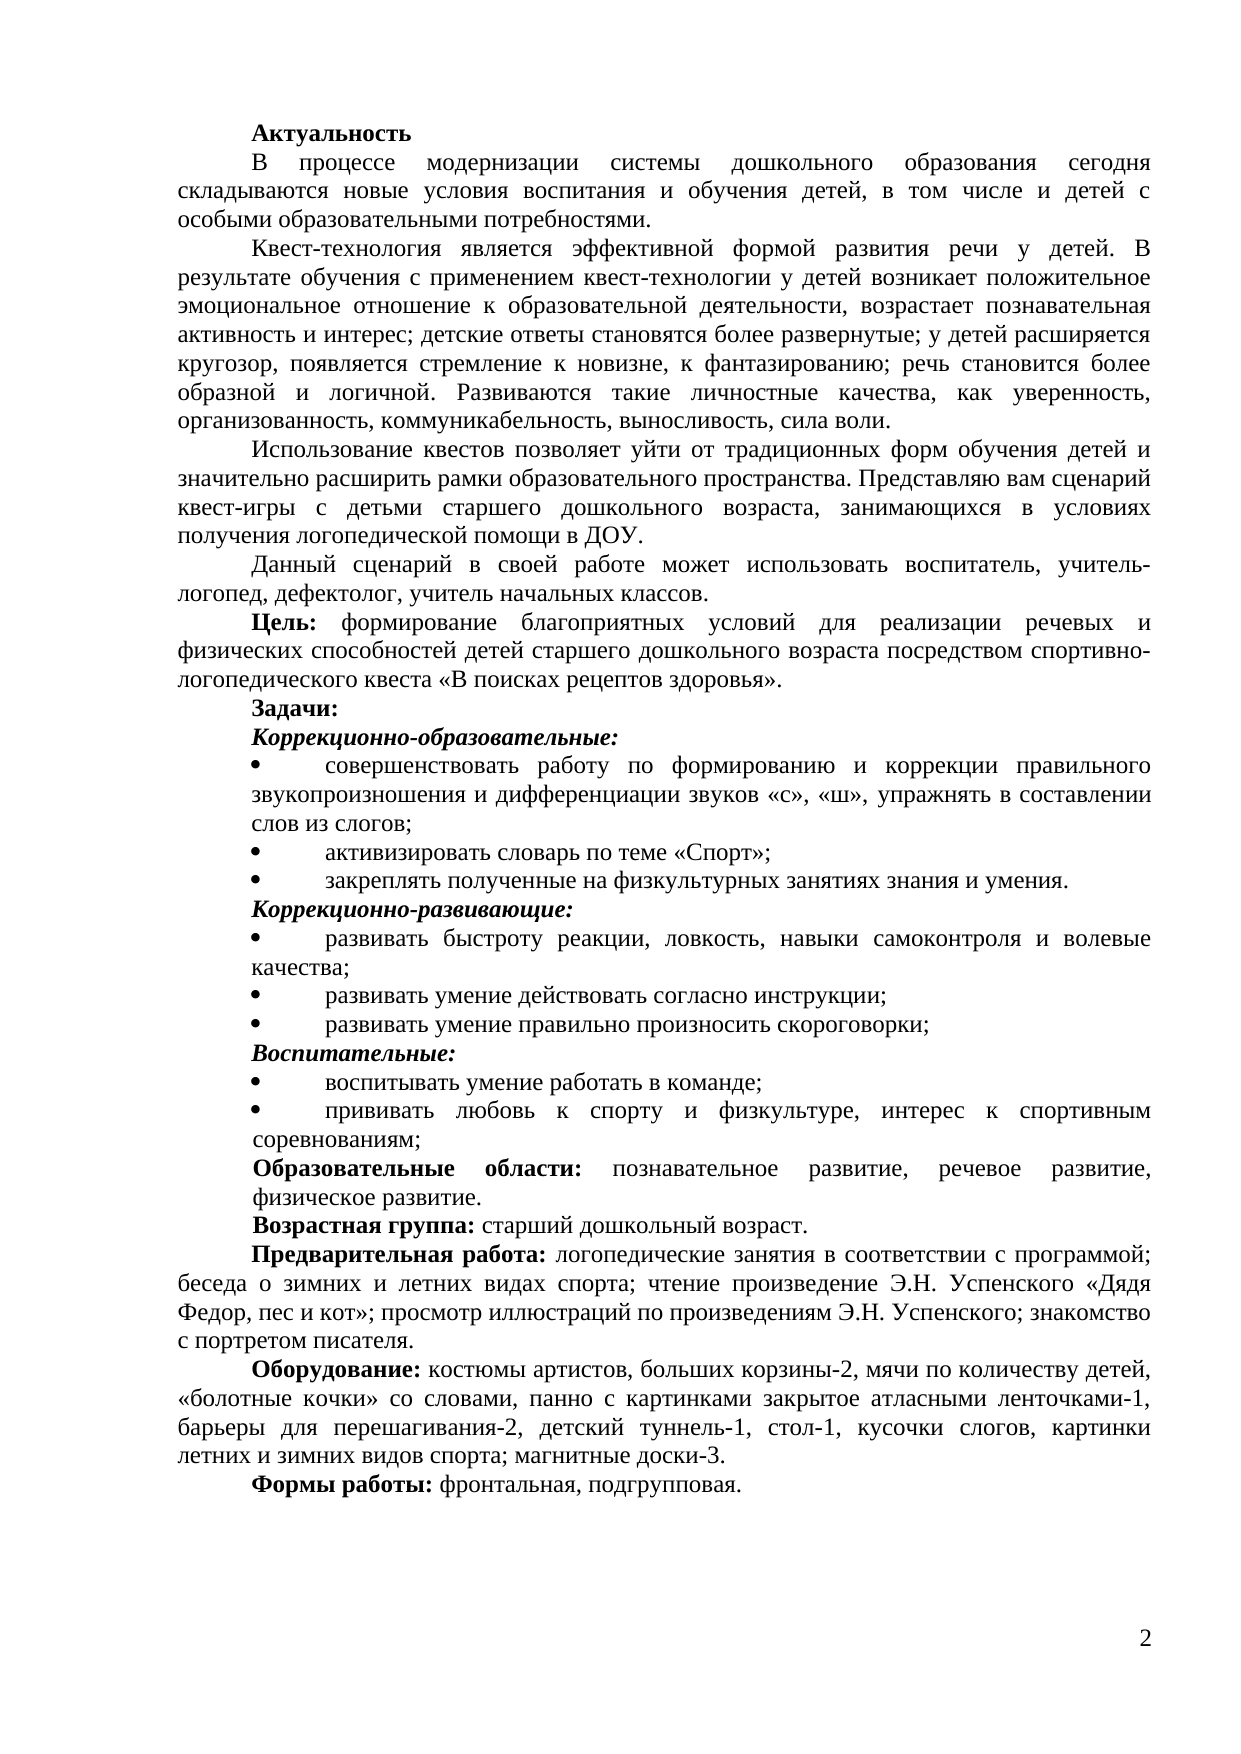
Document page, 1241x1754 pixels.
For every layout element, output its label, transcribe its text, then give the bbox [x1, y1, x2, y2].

list развивать быстроту реакции, ловкость, навыки самоконтроля и волевые качества; [251, 923, 1152, 981]
list Воспитательные: [251, 1038, 1152, 1067]
text Коррекционно-образовательные: [177, 722, 1152, 751]
list совершенствовать работу по формированию и коррекции правильного звукопроизношения и дифференциации звуков «с», «ш», упражнять в составлении слов из слогов; [251, 751, 1152, 837]
text Коррекционно-развивающие: [177, 894, 1152, 923]
text Данный сценарий в своей работе может использовать воспитатель, учитель-логопед, дефектолог, учитель начальных классов. [177, 549, 1152, 607]
text Формы работы: фронтальная, подгрупповая. [177, 1469, 1152, 1498]
list развивать умение правильно произносить скороговорки; [251, 1009, 1152, 1038]
text Оборудование: костюмы артистов, больших корзины-2, мячи по количеству детей, «болотные кочки» со словами, панно с картинками закрытое атласными ленточками-1, барьеры для перешагивания-2, детский туннель-1, стол-1, кусочки слогов, картинки летних и зимних видов спорта; магнитные доски-3. [177, 1354, 1152, 1469]
list активизировать словарь по теме «Спорт»; [251, 837, 1152, 866]
list развивать умение действовать согласно инструкции; [251, 981, 1152, 1009]
text Задачи: [177, 693, 1152, 722]
text Предварительная работа: логопедические занятия в соответствии с программой; беседа о зимних и летних видах спорта; чтение произведение Э.Н. Успенского «Дядя Федор, пес и кот»; просмотр иллюстраций по произведениям Э.Н. Успенского; знакомство с портретом писателя. [177, 1239, 1152, 1354]
text Возрастная группа: старший дошкольный возраст. [252, 1211, 1152, 1239]
list прививать любовь к спорту и физкультуре, интерес к спортивным соревнованиям; [251, 1096, 1152, 1153]
list закреплять полученные на физкультурных занятиях знания и умения. [251, 866, 1152, 894]
text В процессе модернизации системы дошкольного образования сегодня складываются новые условия воспитания и обучения детей, в том числе и детей с особыми образовательными потребностями. [177, 147, 1152, 233]
text Цель: формирование благоприятных условий для реализации речевых и физических способностей детей старшего дошкольного возраста посредством спортивно-логопедического квеста «В поисках рецептов здоровья». [177, 607, 1152, 693]
text Использование квестов позволяет уйти от традиционных форм обучения детей и значительно расширить рамки образовательного пространства. Представляю вам сценарий квест-игры с детьми старшего дошкольного возраста, занимающихся в условиях получения логопедической помощи в ДОУ. [177, 434, 1152, 549]
text Актуальность [177, 118, 1152, 147]
text Образовательные области: познавательное развитие, речевое развитие, физическое развитие. [252, 1153, 1152, 1211]
list воспитывать умение работать в команде; [251, 1067, 1152, 1096]
text Квест-технология является эффективной формой развития речи у детей. В результате обучения с применением квест-технологии у детей возникает положительное эмоциональное отношение к образовательной деятельности, возрастает познавательная активность и интерес; детские ответы становятся более развернутые; у детей расширяется кругозор, появляется стремление к новизне, к фантазированию; речь становится более образной и логичной. Развиваются такие личностные качества, как уверенность, организованность, коммуникабельность, выносливость, сила воли. [177, 233, 1152, 434]
